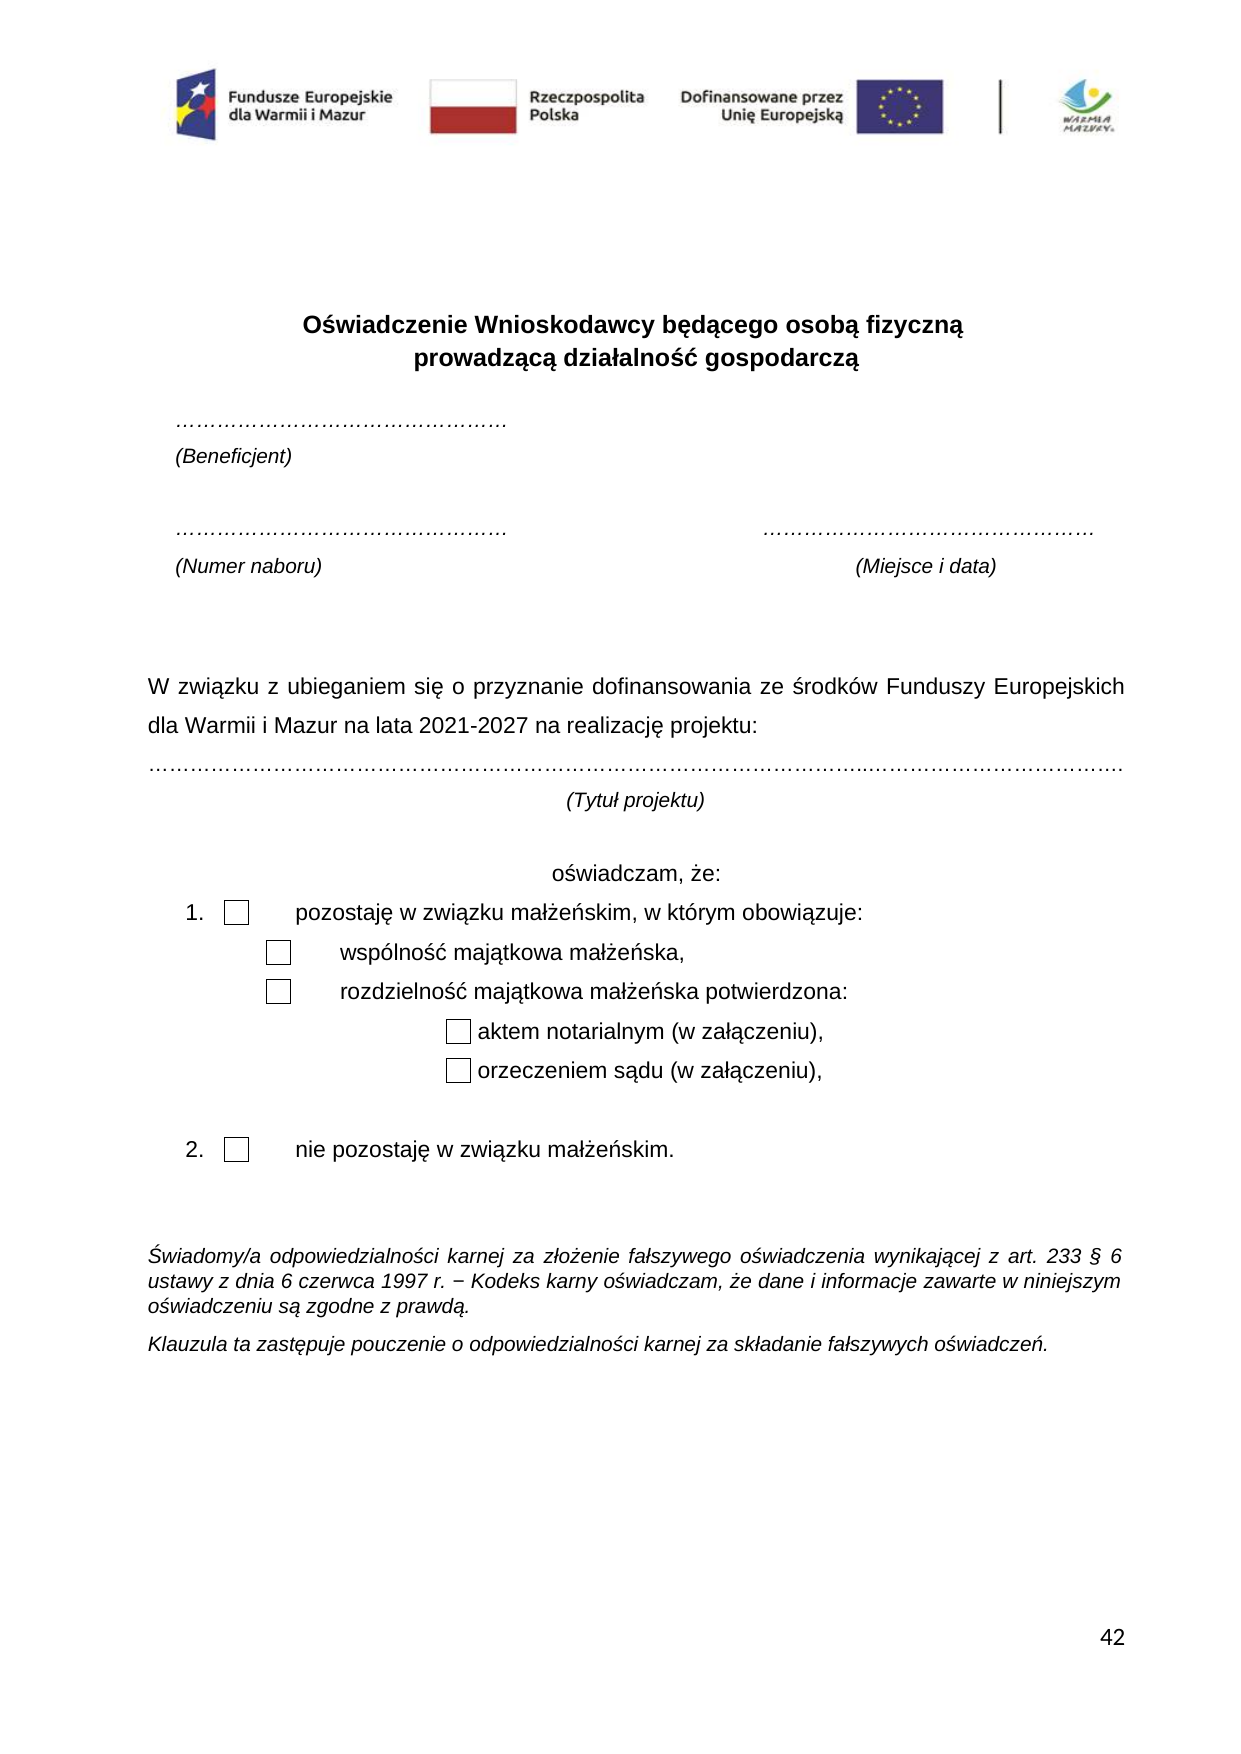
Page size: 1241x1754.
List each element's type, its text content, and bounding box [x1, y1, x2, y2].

text Oświadczenie Wnioskodawcy będącego osobą fizyczną prowadzącą działalność gospodarczą [148, 309, 1125, 371]
text Świadomy/a odpowiedzialności karnej za złożenie fałszywego oświadczenia wynikającej z art. 233 § 6 ustawy z dnia 6 czerwca 1997 r. − Kodeks karny oświadczam, że dane i informacje zawarte w niniejszym oświadczeniu są zgodne z prawdą. [148, 1243, 1125, 1318]
text rozdzielność majątkowa małżeńska potwierdzona: [265, 978, 1125, 1004]
text Klauzula ta zastępuje pouczenie o odpowiedzialności karnej za składanie fałszywych oświadczeń. [148, 1331, 1125, 1356]
text oświadczam, że: [148, 860, 1125, 886]
text wspólność majątkowa małżeńska, [265, 939, 1125, 965]
text (Tytuł projektu) [148, 788, 1125, 812]
table_cell (Numer naboru) [164, 554, 636, 592]
list pozostaję w związku małżeńskim, w którym obowiązuje: [185, 899, 1125, 926]
list orzeczeniem sądu (w załączeniu), [444, 1057, 1125, 1083]
text …………………………………………………………………………………………..………………………………. [148, 752, 1125, 776]
table_header ………………………………………… (Beneficjent) ………………………………………… [164, 408, 636, 554]
text W związku z ubieganiem się o przyznanie dofinansowania ze środków Funduszy Europejskich dla Warmii i Mazur na lata 2021-2027 na realizację projektu: [148, 673, 1125, 739]
list aktem notarialnym (w załączeniu), [444, 1018, 1125, 1044]
list nie pozostaję w związku małżeńskim. [185, 1136, 1125, 1162]
table_header ………………………………………… [636, 408, 1109, 554]
table_cell (Miejsce i data) [636, 554, 1109, 592]
picture [158, 51, 1131, 155]
